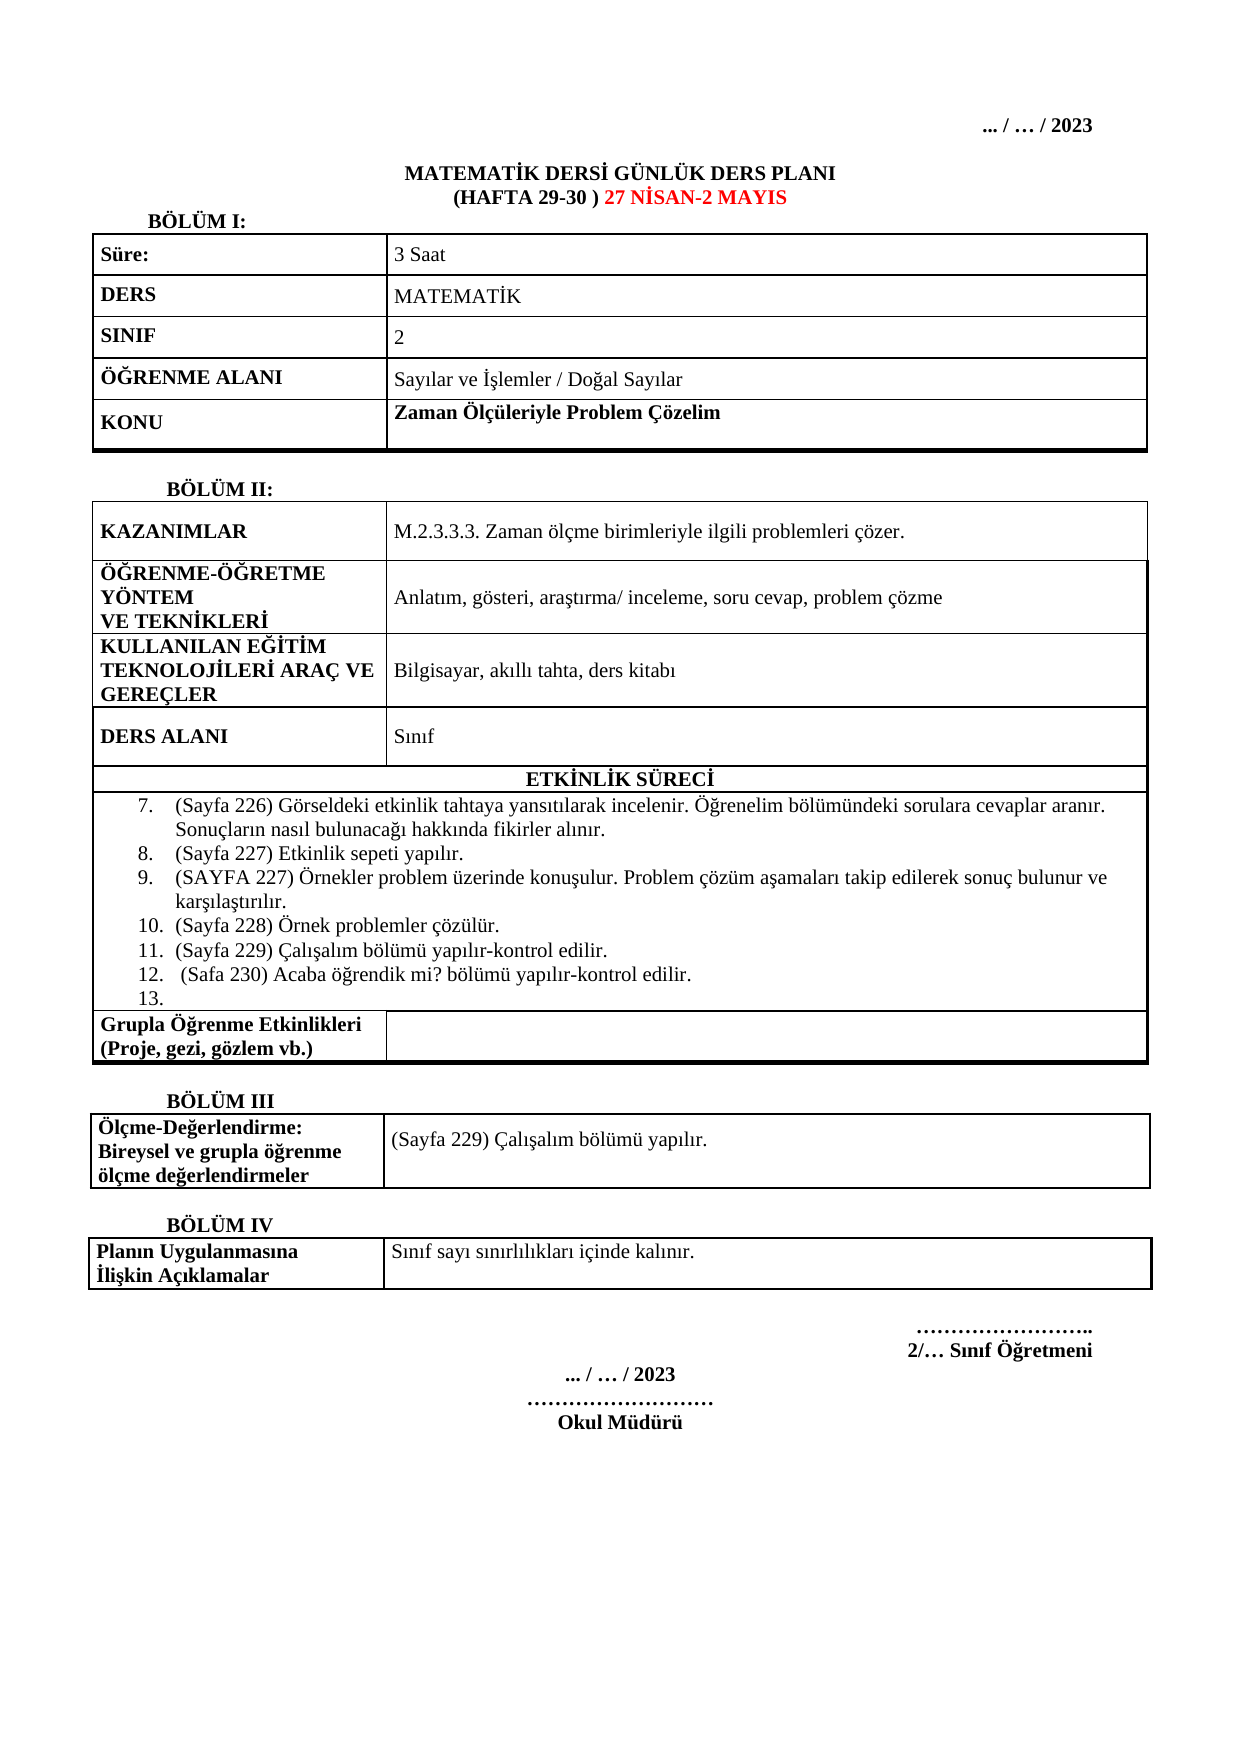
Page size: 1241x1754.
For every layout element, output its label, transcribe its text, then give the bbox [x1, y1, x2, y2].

table_cell Zaman Ölçüleriyle Problem Çözelim [388, 400, 1146, 448]
table_cell ÖĞRENME-ÖĞRETME YÖNTEM VE TEKNİKLERİ [93, 561, 386, 633]
table_cell (Sayfa 226) Görseldeki etkinlik tahtaya yansıtılarak incelenir. Öğrenelim bölümündeki sorulara cevaplar aranır. Sonuçların nasıl bulunacağı hakkında fikirler alınır. (Sayfa 227) Etkinlik sepeti yapılır. (SAYFA 227) Örnekler problem üzerinde konuşulur. Problem çözüm aşamaları takip edilerek sonuç bulunur ve karşılaştırılır. (Sayfa 228) Örnek problemler çözülür. (Sayfa 229) Çalışalım bölümü yapılır-kontrol edilir. (Safa 230) Acaba öğrendik mi? bölümü yapılır-kontrol edilir. [94, 793, 1146, 1010]
table_cell [387, 1012, 1146, 1060]
text ... / … / 2023 [148, 113, 1092, 137]
table_header Planın Uygulanmasına İlişkin Açıklamalar [90, 1239, 383, 1287]
table_cell KONU [94, 400, 386, 448]
table_cell DERS ALANI [94, 708, 386, 765]
subtitle BÖLÜM IV [148, 1213, 1092, 1237]
table_cell Grupla Öğrenme Etkinlikleri (Proje, gezi, gözlem vb.) [94, 1011, 386, 1060]
table_cell KULLANILAN EĞİTİM TEKNOLOJİLERİ ARAÇ VE GEREÇLER [93, 634, 386, 706]
table_cell ÖĞRENME ALANI [94, 359, 386, 398]
text (HAFTA 29-30 ) 27 NİSAN-2 MAYIS [148, 185, 1092, 209]
text 2/… Sınıf Öğretmeni [148, 1338, 1092, 1362]
table_cell Bilgisayar, akıllı tahta, ders kitabı [387, 634, 1146, 706]
table_header (Sayfa 229) Çalışalım bölümü yapılır. [385, 1115, 1149, 1187]
text BÖLÜM II: [148, 477, 1092, 501]
text ……………………… [148, 1386, 1092, 1410]
table_header 3 Saat [388, 235, 1146, 274]
text Okul Müdürü [148, 1410, 1092, 1434]
text ... / … / 2023 [148, 1362, 1092, 1386]
text …………………….. [148, 1313, 1092, 1338]
table_cell 2 [388, 317, 1146, 357]
table_header Süre: [94, 235, 386, 274]
table_cell SINIF [94, 317, 386, 357]
text MATEMATİK DERSİ GÜNLÜK DERS PLANI [148, 161, 1092, 185]
table_header KAZANIMLAR [93, 502, 386, 559]
table_cell DERS [94, 276, 386, 316]
text BÖLÜM I: [148, 209, 1092, 233]
subtitle BÖLÜM III [148, 1089, 1092, 1113]
table_cell ETKİNLİK SÜRECİ [94, 767, 1146, 791]
table_cell Anlatım, gösteri, araştırma/ inceleme, soru cevap, problem çözme [387, 561, 1146, 633]
table_header Ölçme-Değerlendirme: Bireysel ve grupla öğrenme ölçme değerlendirmeler [92, 1115, 383, 1187]
table_header M.2.3.3.3. Zaman ölçme birimleriyle ilgili problemleri çözer. [387, 502, 1147, 559]
table_cell Sayılar ve İşlemler / Doğal Sayılar [388, 359, 1146, 398]
table_cell Sınıf [387, 708, 1146, 765]
table_cell MATEMATİK [388, 276, 1146, 316]
table_header Sınıf sayı sınırlılıkları içinde kalınır. [385, 1239, 1150, 1287]
